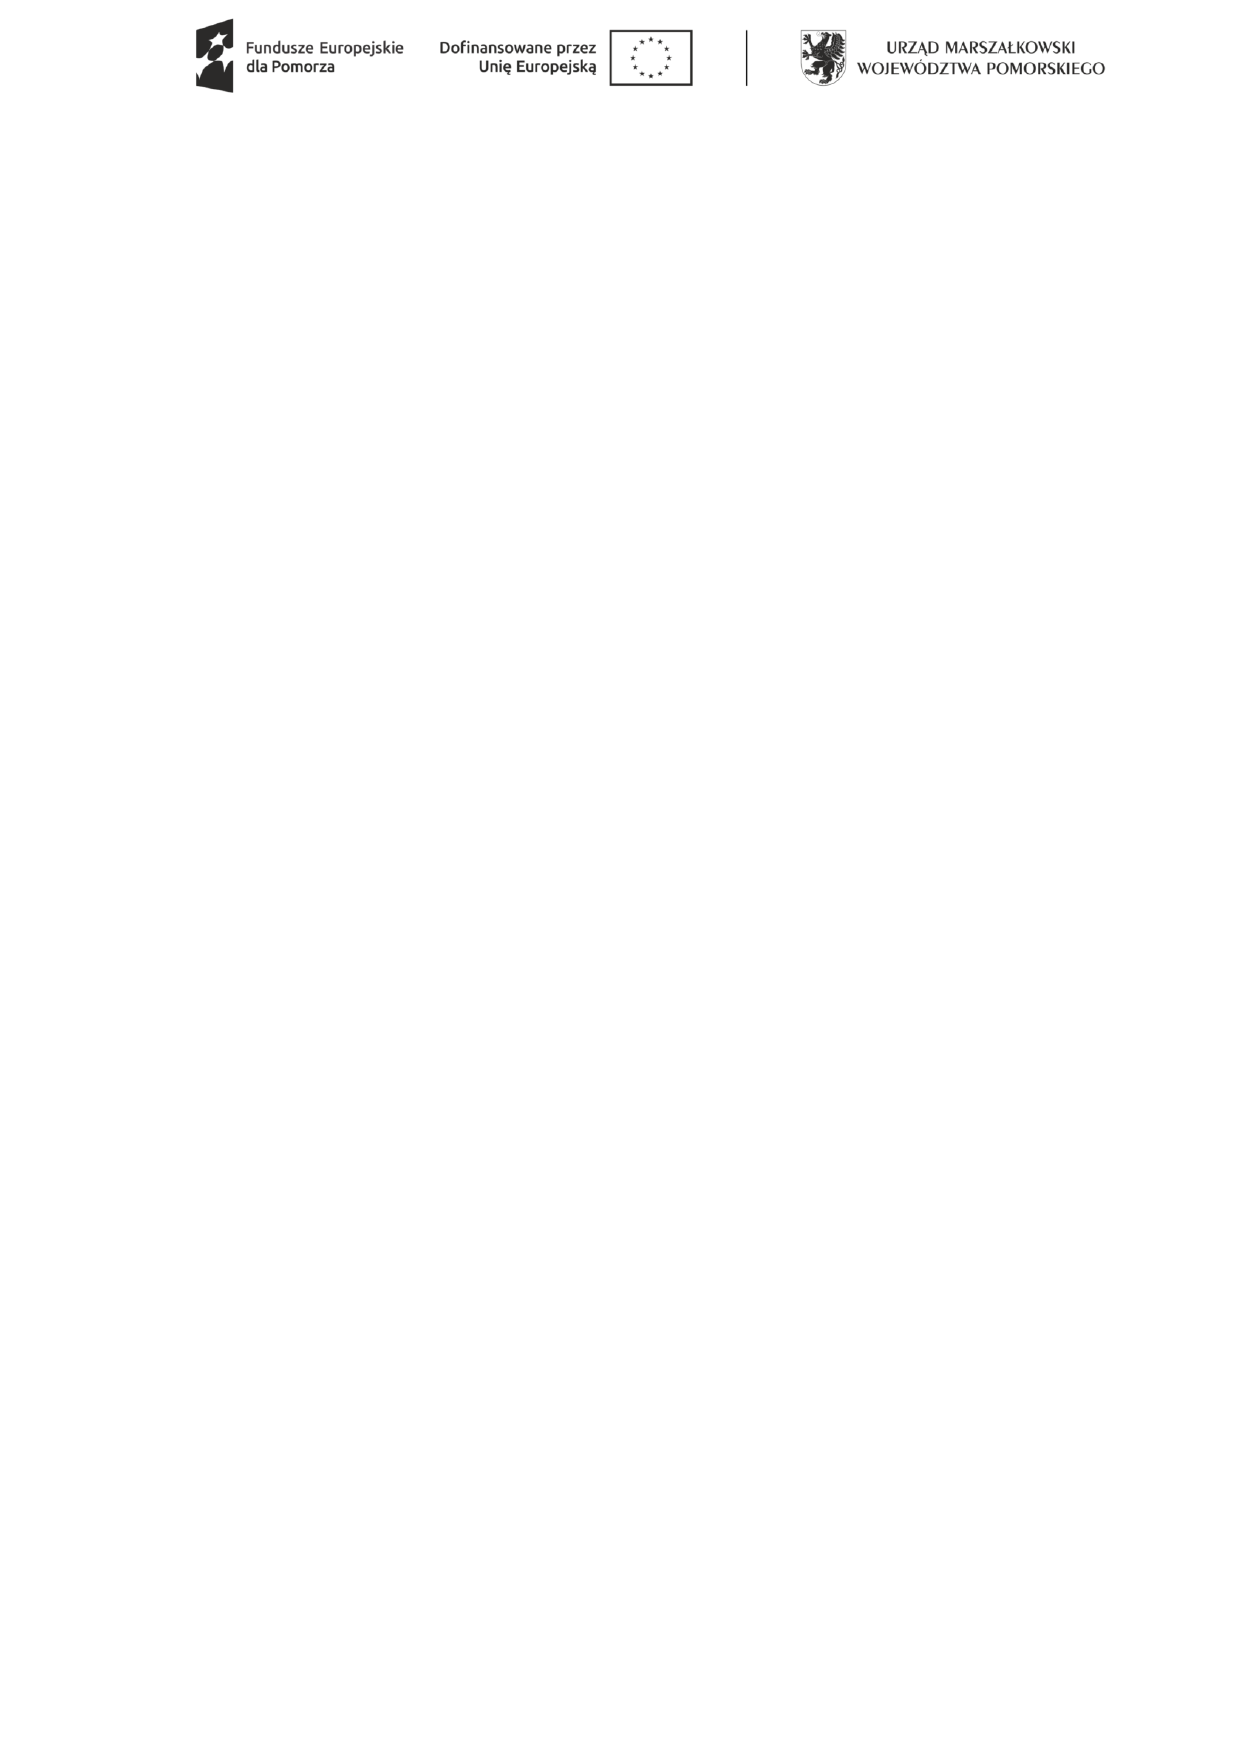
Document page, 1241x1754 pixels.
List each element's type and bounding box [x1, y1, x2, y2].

picture [177, 0, 1123, 110]
